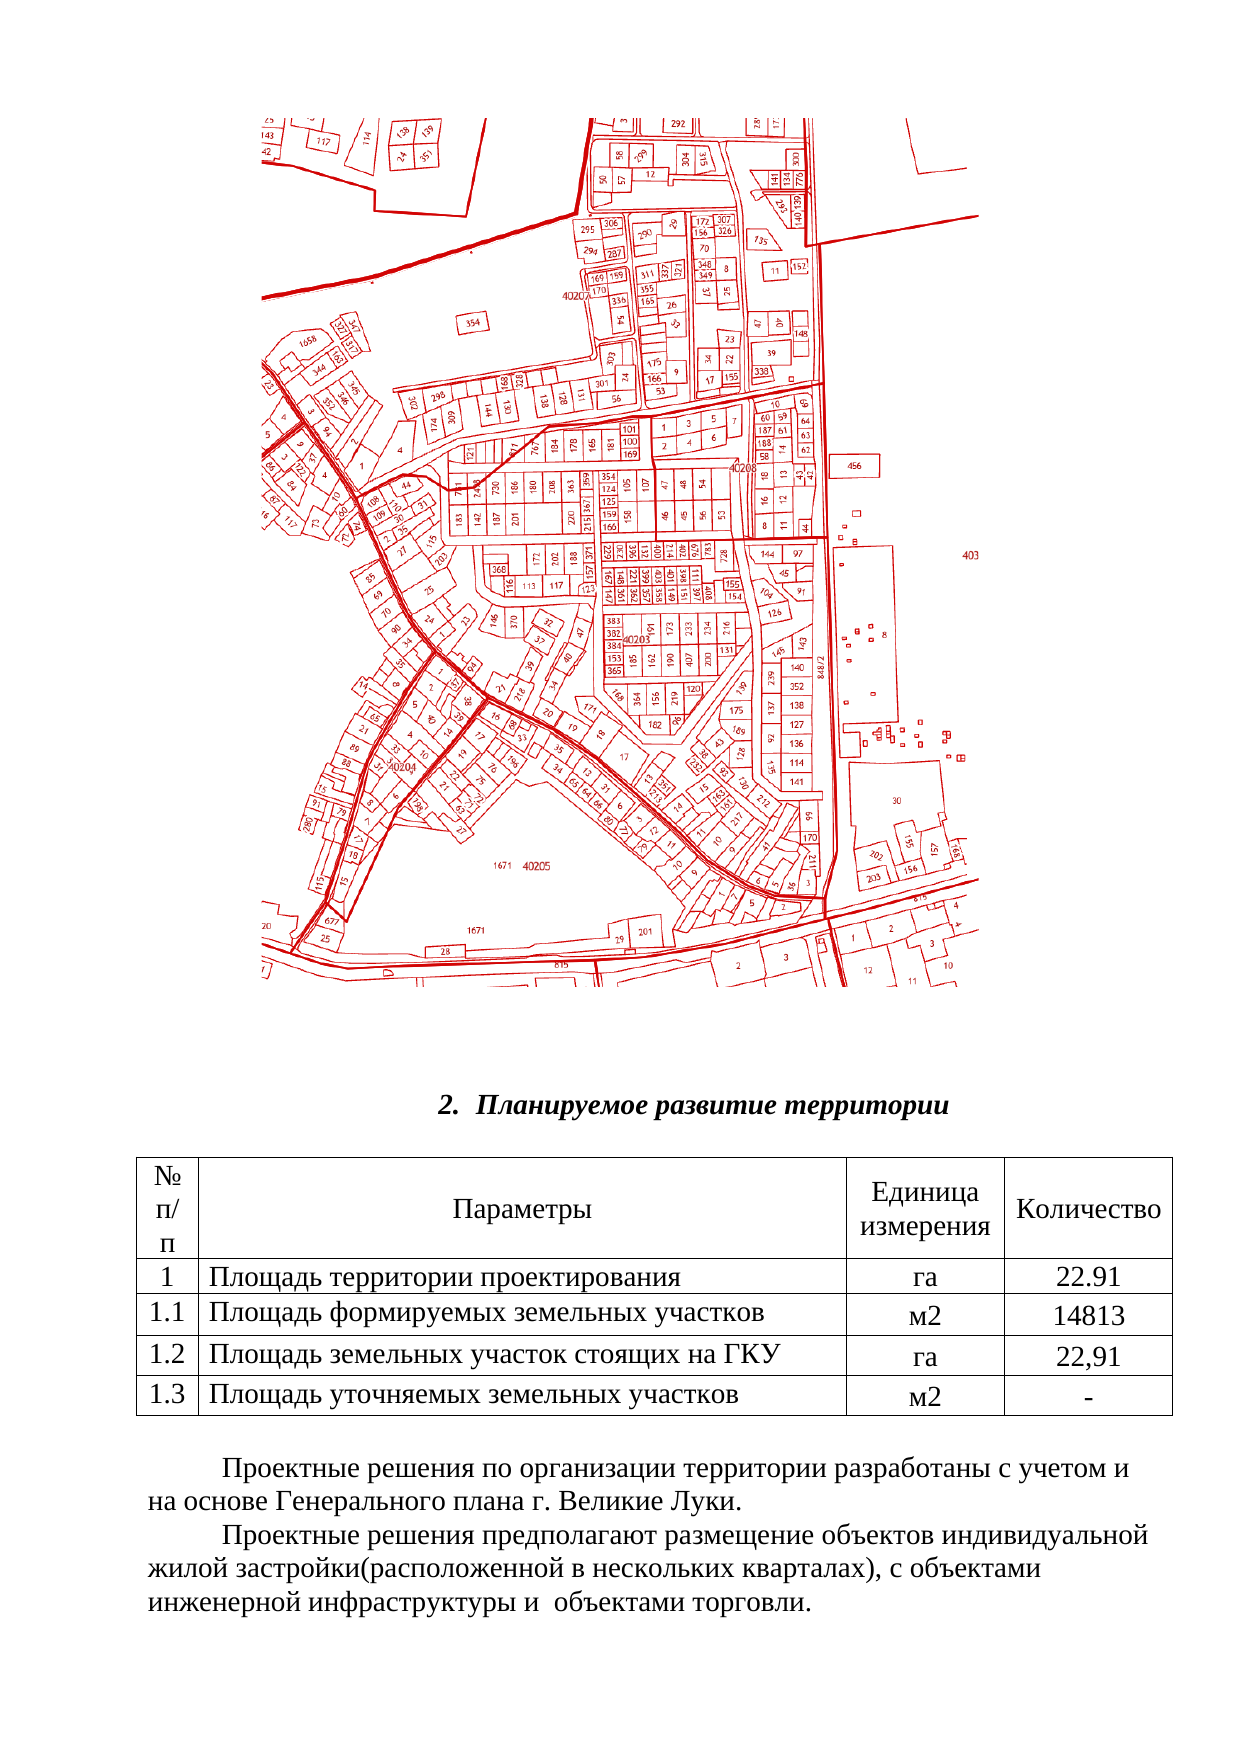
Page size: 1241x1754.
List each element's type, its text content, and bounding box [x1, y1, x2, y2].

table_cell 1.2 [137, 1336, 198, 1375]
table_cell Площадь земельных участок стоящих на ГКУ [199, 1336, 846, 1375]
table_cell Площадь формируемых земельных участков [199, 1294, 846, 1335]
table_cell м2 [847, 1294, 1004, 1335]
table_cell га [847, 1336, 1004, 1375]
picture [261, 118, 979, 987]
table_cell м2 [847, 1376, 1004, 1415]
table_header Количество [1005, 1158, 1172, 1258]
list Планируемое развитие территории [236, 1087, 1152, 1121]
table_cell 14813 [1005, 1294, 1172, 1335]
table_cell 22,91 [1005, 1336, 1172, 1375]
table_header Единица измерения [847, 1158, 1004, 1258]
table_cell Площадь уточняемых земельных участков [199, 1376, 846, 1415]
text Проектные решения предполагают размещение объектов индивидуальной жилой застройки(расположенной в нескольких кварталах), с объектами инженерной инфраструктуры и объектами торговли. [148, 1517, 1152, 1618]
table_cell 22.91 [1005, 1259, 1172, 1293]
table_cell 1.3 [137, 1376, 198, 1415]
table_cell 1 [137, 1259, 198, 1293]
table_header № п/п [137, 1158, 198, 1258]
table_cell Площадь территории проектирования [199, 1259, 846, 1293]
table_cell га [847, 1259, 1004, 1293]
table_header Параметры [199, 1158, 846, 1258]
text Проектные решения по организации территории разработаны с учетом и на основе Генерального плана г. Великие Луки. [148, 1450, 1152, 1517]
table_cell - [1005, 1376, 1172, 1415]
table_cell 1.1 [137, 1294, 198, 1335]
